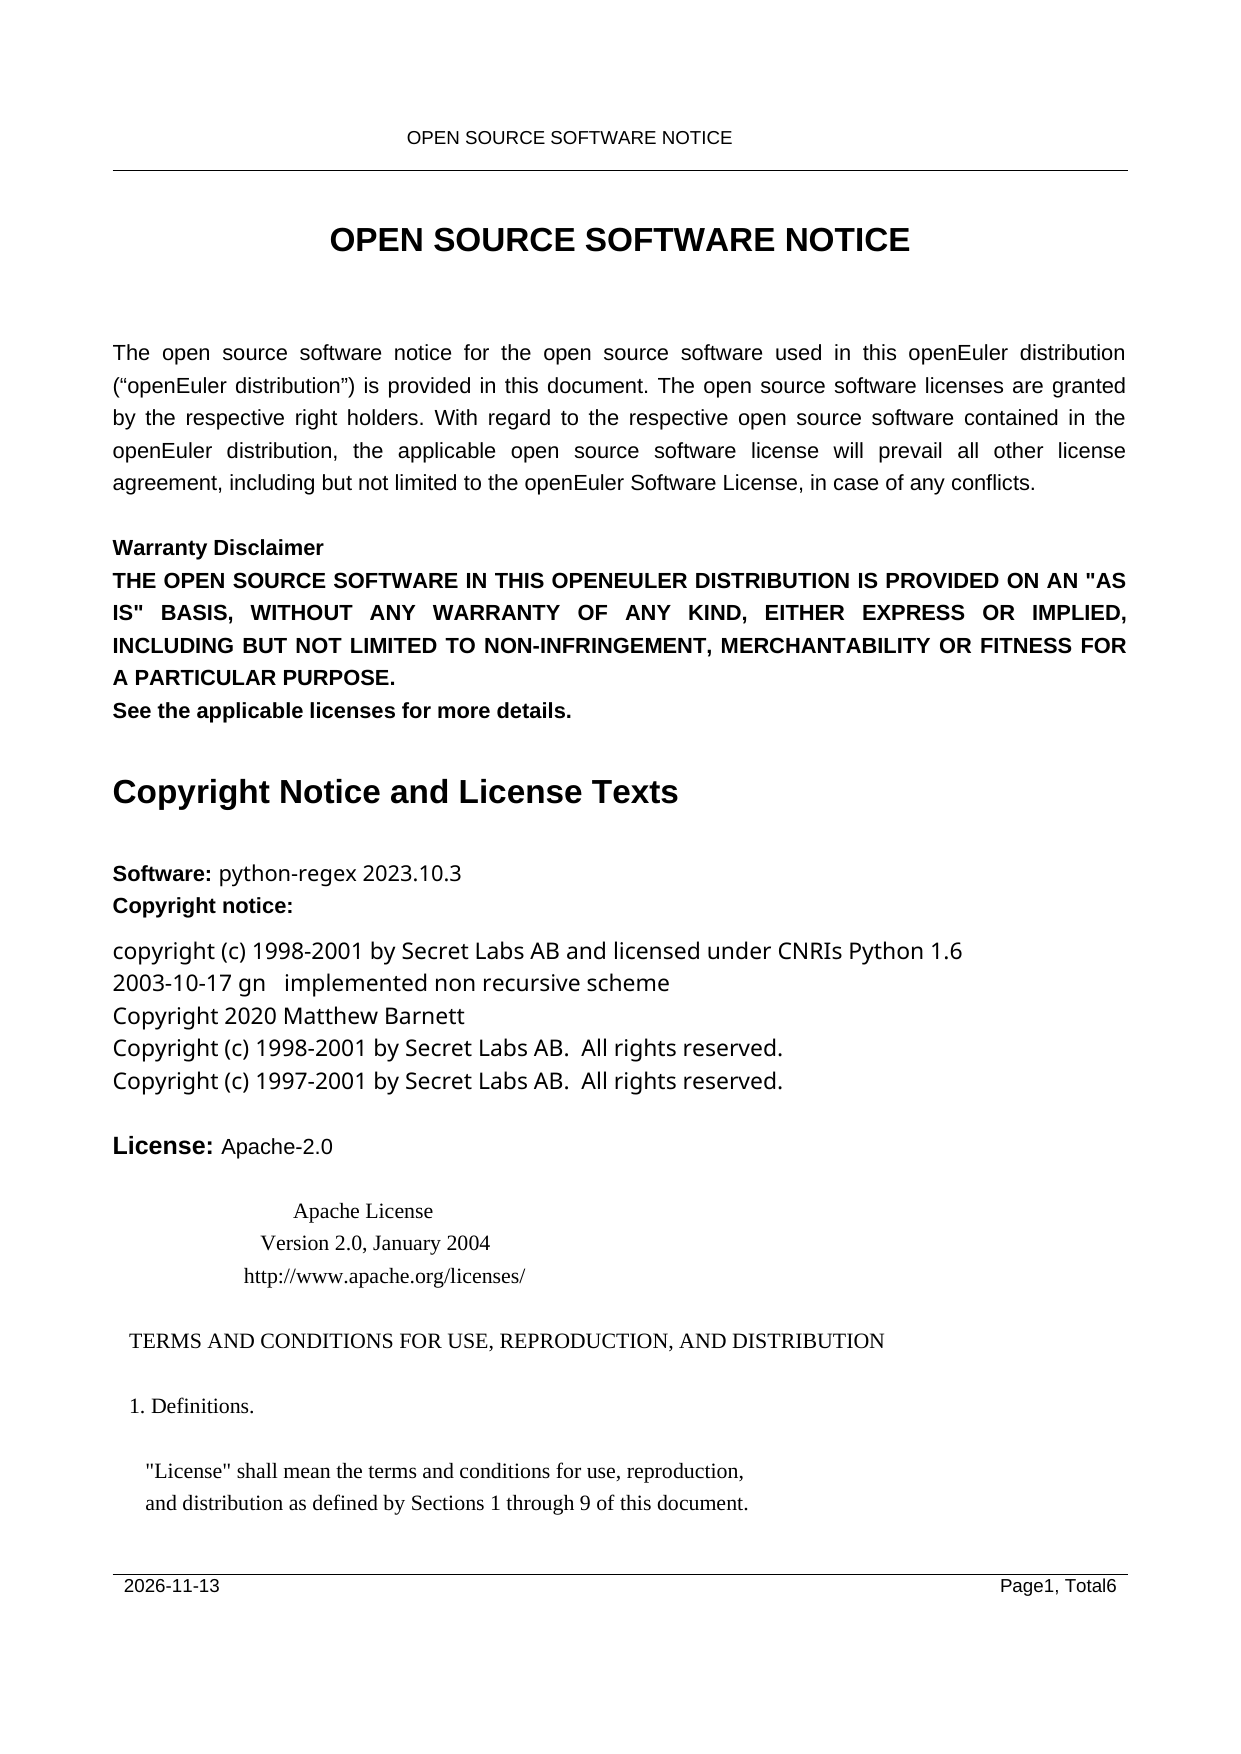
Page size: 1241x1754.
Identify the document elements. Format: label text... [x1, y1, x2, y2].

text OPEN SOURCE SOFTWARE NOTICE [112, 206, 1128, 271]
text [112, 1161, 1128, 1519]
title Software: python-regex 2023.10.3 [112, 856, 1128, 889]
text Copyright notice: [112, 889, 1128, 921]
text Warranty Disclaimer [112, 531, 1128, 564]
text The open source software notice for the open source software used in this openEuler distribution (“openEuler distribution”) is provided in this document. The open source software licenses are granted by the respective right holders. With regard to the respective open source software contained in the openEuler distribution, the applicable open source software license will prevail all other license agreement, including but not limited to the openEuler Software License, in case of any conflicts. [112, 336, 1128, 499]
text Copyright Notice and License Texts [112, 759, 1128, 824]
text License: Apache-2.0 [112, 1129, 1128, 1161]
text THE OPEN SOURCE SOFTWARE IN THIS OPENEULER DISTRIBUTION IS PROVIDED ON AN "AS IS" BASIS, WITHOUT ANY WARRANTY OF ANY KIND, EITHER EXPRESS OR IMPLIED, INCLUDING BUT NOT LIMITED TO NON-INFRINGEMENT, MERCHANTABILITY OR FITNESS FOR A PARTICULAR PURPOSE. See the applicable licenses for more details. [112, 564, 1128, 726]
text copyright (c) 1998-2001 by Secret Labs AB and licensed under CNRIs Python 1.6 2003-10-17 gn implemented non recursive scheme Copyright 2020 Matthew Barnett Copyright (c) 1998-2001 by Secret Labs AB. All rights reserved. Copyright (c) 1997-2001 by Secret Labs AB. All rights reserved. [112, 934, 1128, 1129]
